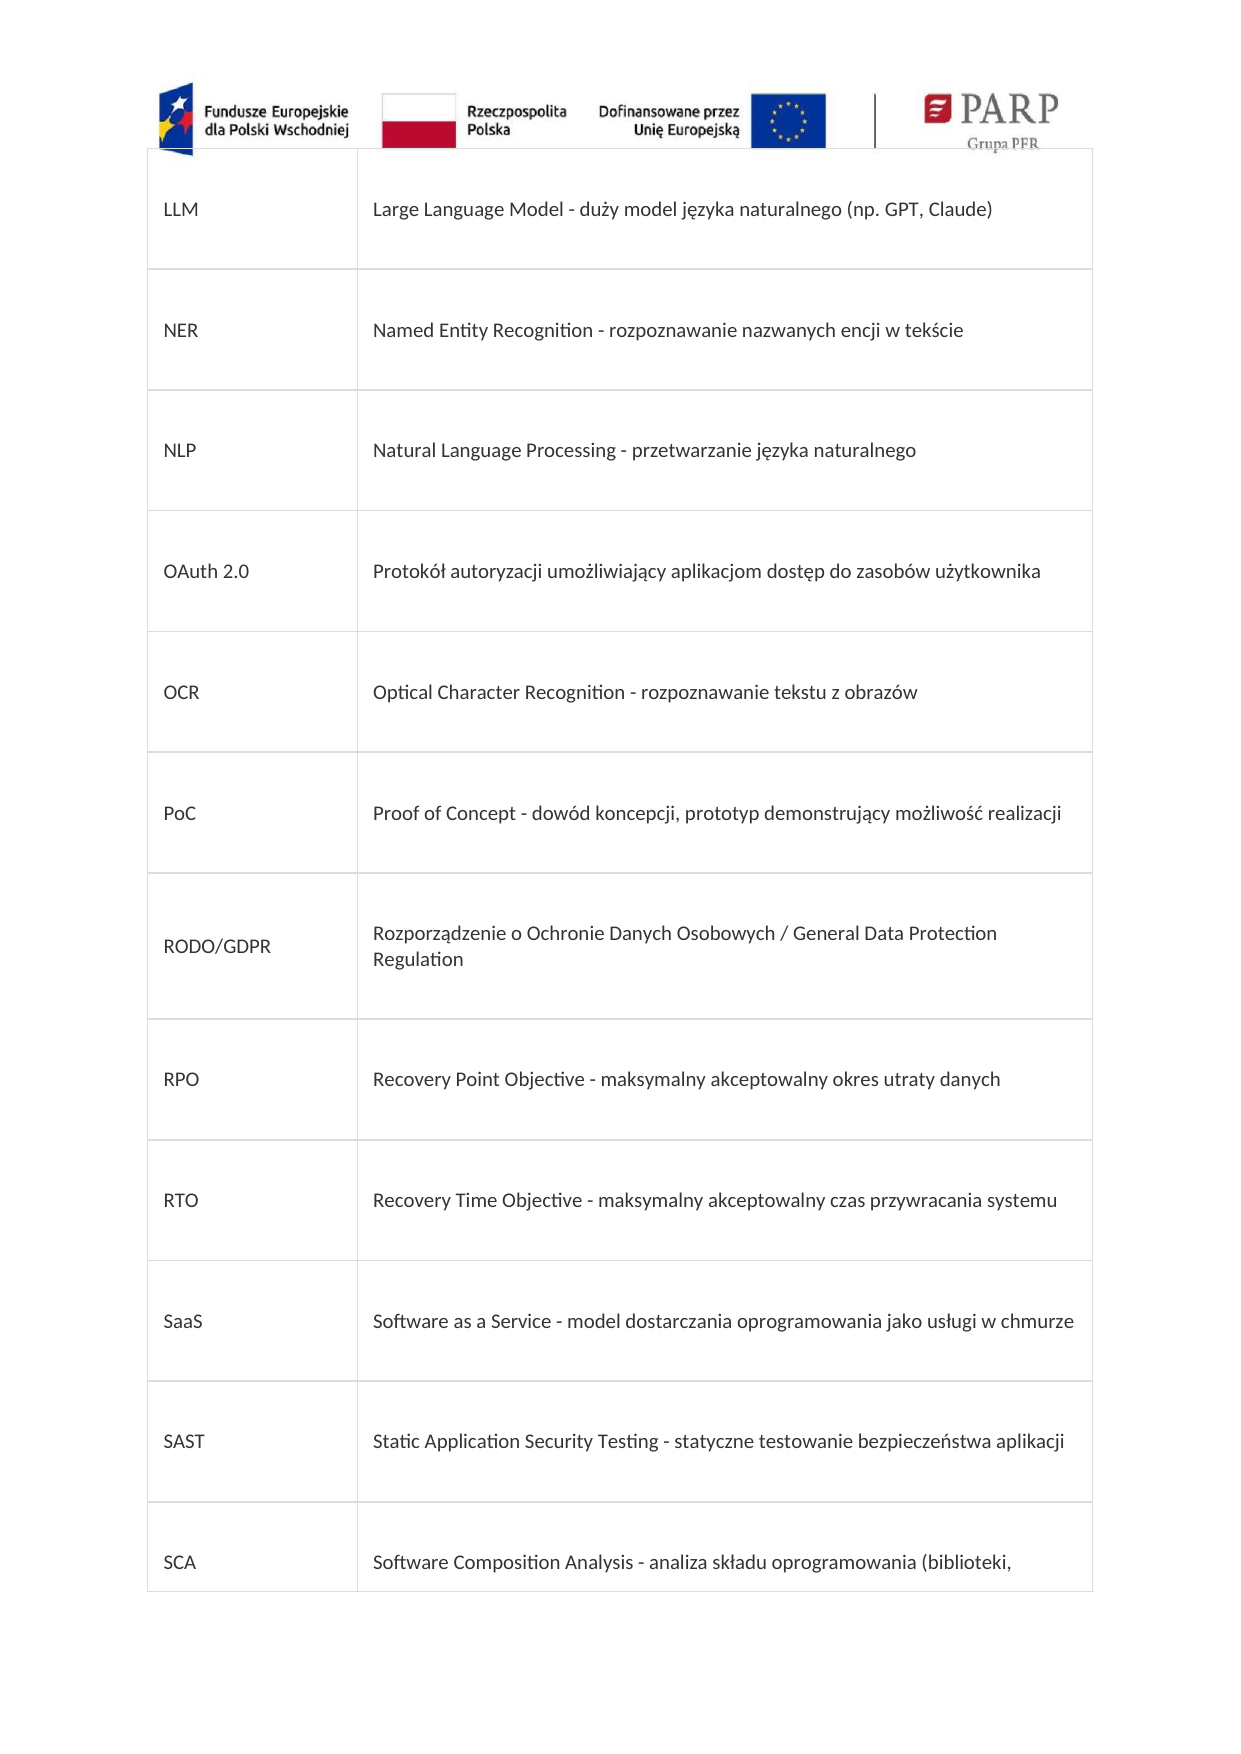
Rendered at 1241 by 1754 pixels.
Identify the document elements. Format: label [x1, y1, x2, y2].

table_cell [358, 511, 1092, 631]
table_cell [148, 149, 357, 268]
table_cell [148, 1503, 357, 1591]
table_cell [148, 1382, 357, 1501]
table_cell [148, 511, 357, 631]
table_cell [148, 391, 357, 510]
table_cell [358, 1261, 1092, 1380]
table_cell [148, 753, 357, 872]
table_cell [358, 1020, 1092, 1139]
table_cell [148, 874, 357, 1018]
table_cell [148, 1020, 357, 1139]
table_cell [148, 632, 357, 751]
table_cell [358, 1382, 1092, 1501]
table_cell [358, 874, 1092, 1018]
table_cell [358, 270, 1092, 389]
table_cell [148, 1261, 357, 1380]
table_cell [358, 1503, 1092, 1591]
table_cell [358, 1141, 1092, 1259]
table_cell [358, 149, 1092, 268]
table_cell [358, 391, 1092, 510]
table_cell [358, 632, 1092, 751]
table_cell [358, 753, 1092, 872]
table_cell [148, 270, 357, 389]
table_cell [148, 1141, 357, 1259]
picture [147, 73, 1060, 148]
